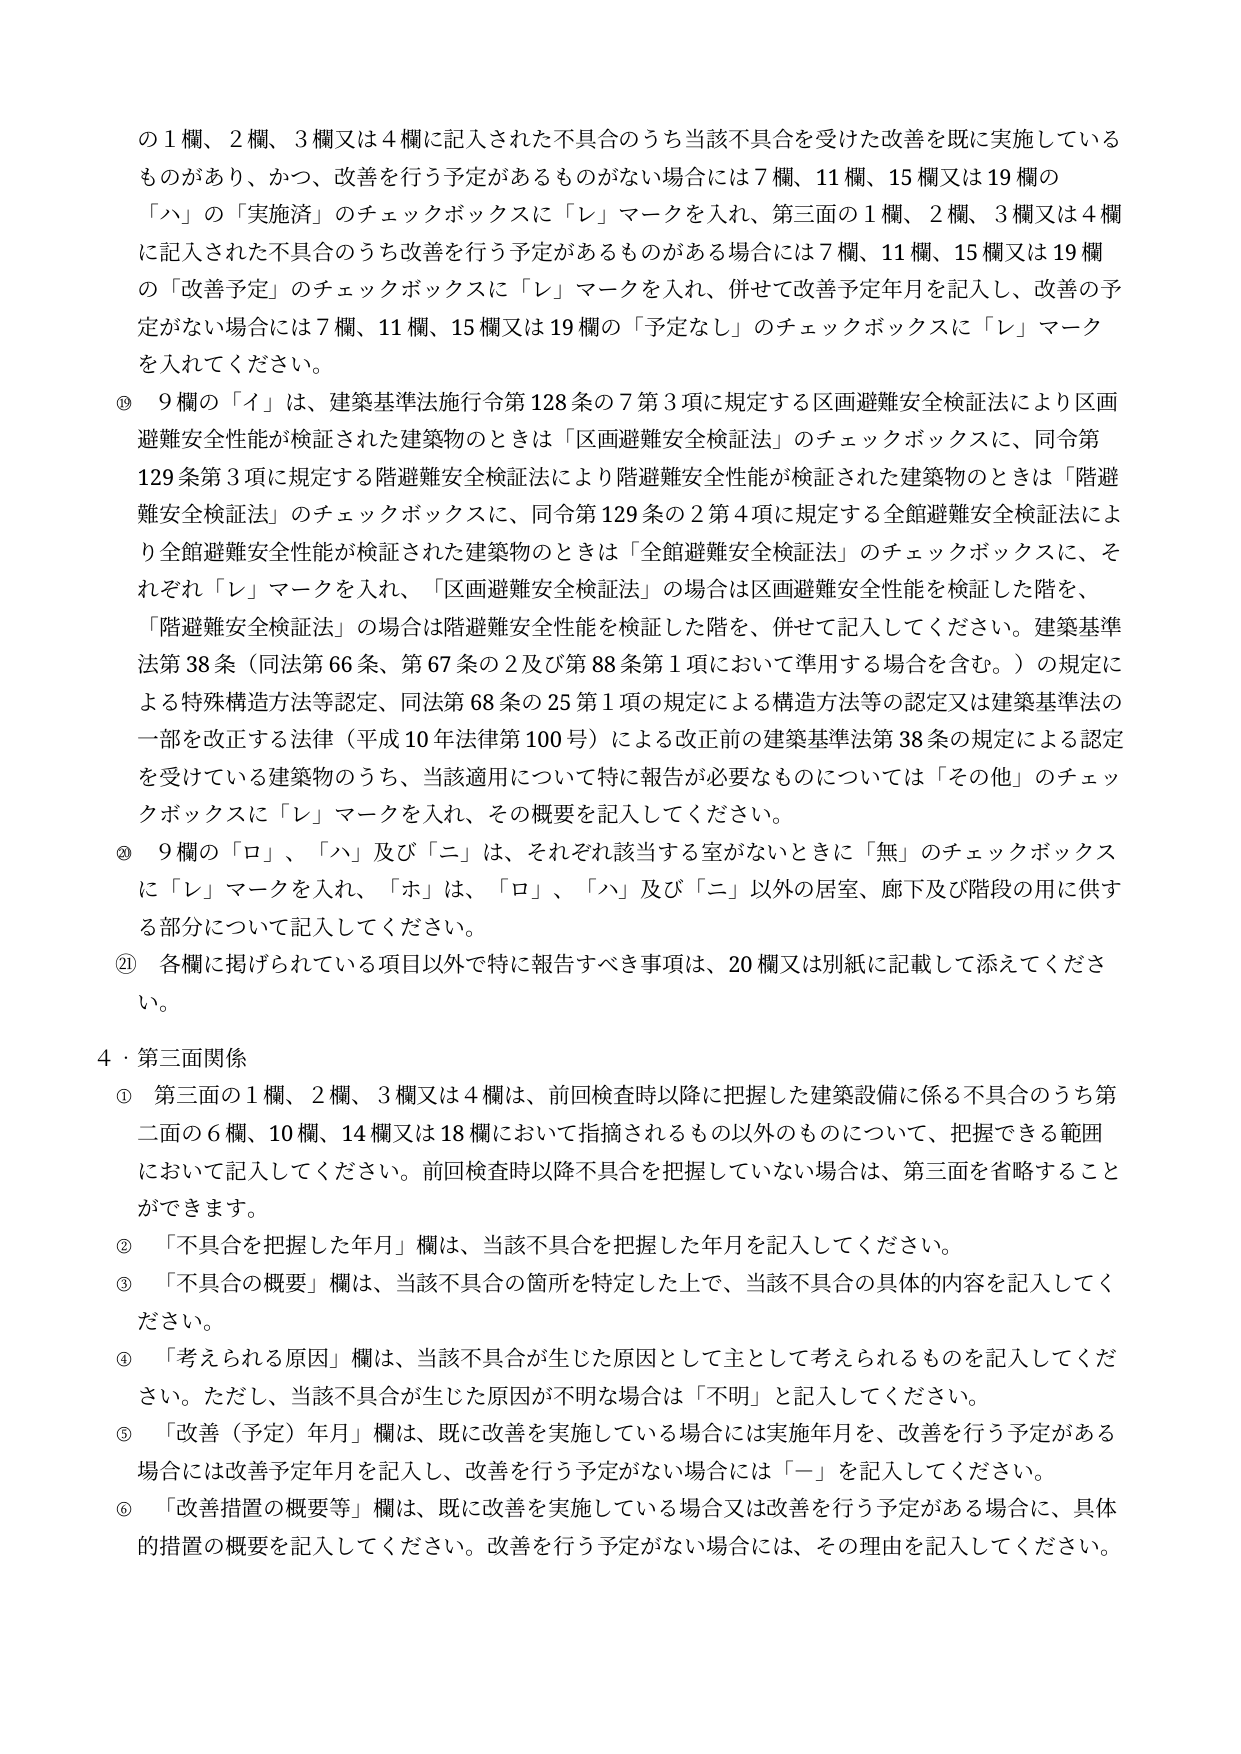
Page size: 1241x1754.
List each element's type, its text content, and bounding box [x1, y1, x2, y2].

text ③ 「不具合の概要」欄は、当該不具合の箇所を特定した上で、当該不具合の具体的内容を記入してください。 [116, 1263, 1125, 1338]
text ⑳ ９欄の「ロ」、「ハ」及び「ニ」は、それぞれ該当する室がないときに「無」のチェックボックスに「レ」マークを入れ、「ホ」は、「ロ」、「ハ」及び「ニ」以外の居室、廊下及び階段の用に供する部分について記入してください。 [116, 832, 1125, 944]
text ② 「不具合を把握した年月」欄は、当該不具合を把握した年月を記入してください。 [116, 1226, 1125, 1263]
text ① 第三面の１欄、２欄、３欄又は４欄は、前回検査時以降に把握した建築設備に係る不具合のうち第二面の６欄、10欄、14欄又は18欄において指摘されるもの以外のものについて、把握できる範囲において記入してください。前回検査時以降不具合を把握していない場合は、第三面を省略することができます。 [116, 1076, 1125, 1226]
text ⑥ 「改善措置の概要等」欄は、既に改善を実施している場合又は改善を行う予定がある場合に、具体的措置の概要を記入してください。改善を行う予定がない場合には、その理由を記入してください。 [116, 1488, 1125, 1563]
text ４．第三面関係 [94, 1038, 1125, 1076]
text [116, 119, 1125, 382]
text ④ 「考えられる原因」欄は、当該不具合が生じた原因として主として考えられるものを記入してください。ただし、当該不具合が生じた原因が不明な場合は「不明」と記入してください。 [116, 1338, 1125, 1413]
text ⑲ ９欄の「イ」は、建築基準法施行令第128条の７第３項に規定する区画避難安全検証法により区画避難安全性能が検証された建築物のときは「区画避難安全検証法」のチェックボックスに、同令第129条第３項に規定する階避難安全検証法により階避難安全性能が検証された建築物のときは「階避難安全検証法」のチェックボックスに、同令第129条の２第４項に規定する全館避難安全検証法により全館避難安全性能が検証された建築物のときは「全館避難安全検証法」のチェックボックスに、それぞれ「レ」マークを入れ、「区画避難安全検証法」の場合は区画避難安全性能を検証した階を、「階避難安全検証法」の場合は階避難安全性能を検証した階を、併せて記入してください。建築基準法第38条（同法第66条、第67条の２及び第88条第１項において準用する場合を含む。）の規定による特殊構造方法等認定、同法第68条の25第１項の規定による構造方法等の認定又は建築基準法の一部を改正する法律（平成10年法律第100号）による改正前の建築基準法第38条の規定による認定を受けている建築物のうち、当該適用について特に報告が必要なものについては「その他」のチェックボックスに「レ」マークを入れ、その概要を記入してください。 [116, 382, 1125, 832]
text ㉑ 各欄に掲げられている項目以外で特に報告すべき事項は、20欄又は別紙に記載して添えてください。 [116, 944, 1125, 1019]
text ⑤ 「改善（予定）年月」欄は、既に改善を実施している場合には実施年月を、改善を行う予定がある場合には改善予定年月を記入し、改善を行う予定がない場合には「－」を記入してください。 [116, 1413, 1125, 1488]
